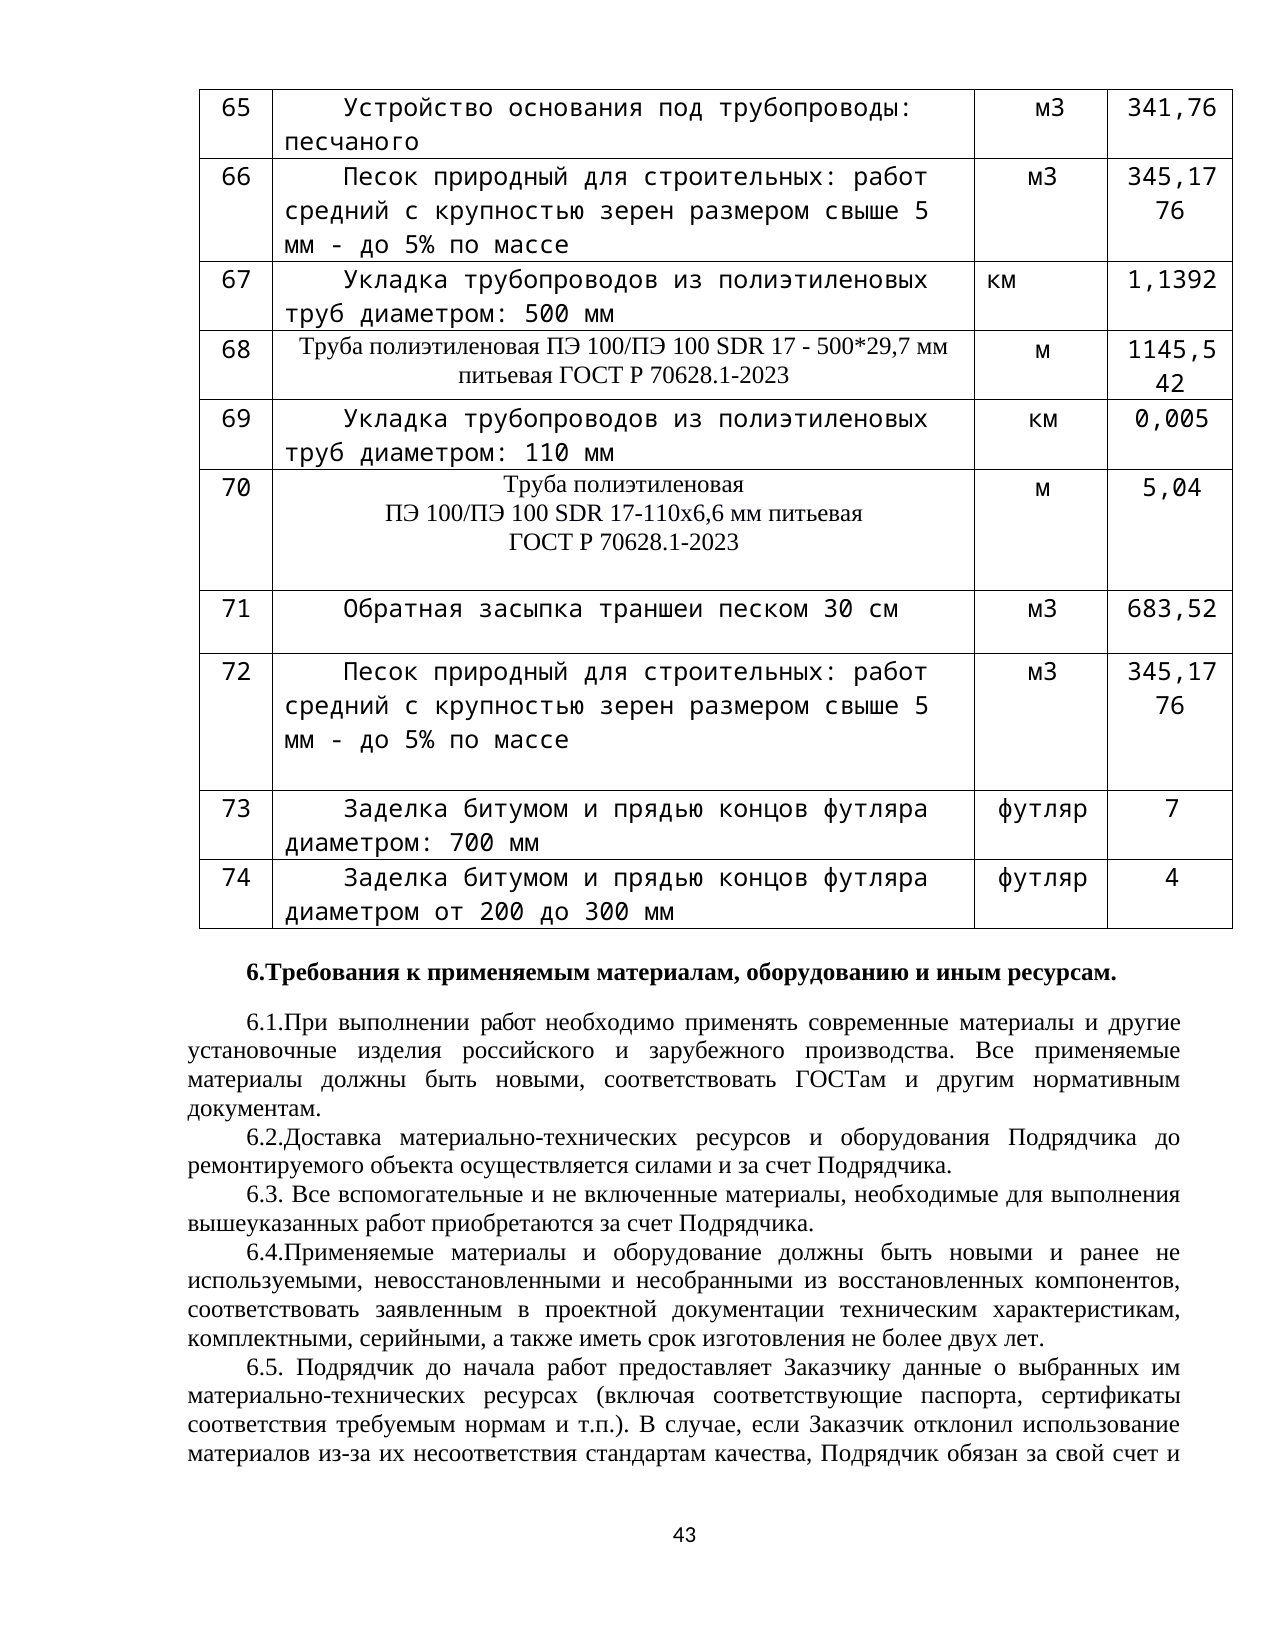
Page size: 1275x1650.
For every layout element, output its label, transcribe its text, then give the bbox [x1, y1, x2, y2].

text 6.Требования к применяемым материалам, оборудованию и иным ресурсам. [187, 957, 1181, 986]
table_cell 71 [200, 591, 272, 652]
table_cell 345,1776 [1108, 654, 1232, 790]
table_cell Укладка трубопроводов из полиэтиленовых труб диаметром: 110 мм [273, 400, 974, 468]
table_cell Труба полиэтиленовая ПЭ 100/ПЭ 100 SDR 17-110х6,6 мм питьевая ГОСТ Р 70628.1-2023 [273, 470, 974, 590]
text 6.1.При выполнении работ необходимо применять современные материалы и другие установочные изделия российского и зарубежного производства. Все применяемые материалы должны быть новыми, соответствовать ГОСТам и другим нормативным документам. [187, 1007, 1181, 1122]
table_cell 70 [200, 470, 272, 590]
table_cell м3 [975, 654, 1107, 790]
table_cell м [975, 331, 1107, 399]
table_cell м3 [975, 591, 1107, 652]
table_cell 341,76 [1108, 90, 1232, 158]
table_cell 683,52 [1108, 591, 1232, 652]
table_cell 65 [200, 90, 272, 158]
table_cell км [975, 262, 1107, 330]
table_cell 4 [1108, 860, 1232, 928]
table_cell 7 [1108, 791, 1232, 859]
table_cell футляр [975, 791, 1107, 859]
table_cell м3 [975, 159, 1107, 261]
table_cell Труба полиэтиленовая ПЭ 100/ПЭ 100 SDR 17 - 500*29,7 мм питьевая ГОСТ Р 70628.1-2023 [273, 331, 974, 399]
table_cell Песок природный для строительных: работ средний с крупностью зерен размером свыше 5 мм - до 5% по массе [273, 654, 974, 790]
table_cell Заделка битумом и прядью концов футляра диаметром: 700 мм [273, 791, 974, 859]
table_cell Обратная засыпка траншеи песком 30 см [273, 591, 974, 652]
table_cell 69 [200, 400, 272, 468]
table_cell Заделка битумом и прядью концов футляра диаметром от 200 до 300 мм [273, 860, 974, 928]
table_cell 0,005 [1108, 400, 1232, 468]
table_cell 73 [200, 791, 272, 859]
table_cell Укладка трубопроводов из полиэтиленовых труб диаметром: 500 мм [273, 262, 974, 330]
table_cell Устройство основания под трубопроводы: песчаного [273, 90, 974, 158]
text 6.3. Все вспомогательные и не включенные материалы, необходимые для выполнения вышеуказанных работ приобретаются за счет Подрядчика. [187, 1179, 1181, 1237]
table_cell 67 [200, 262, 272, 330]
table_cell 5,04 [1108, 470, 1232, 590]
table_cell Песок природный для строительных: работ средний с крупностью зерен размером свыше 5 мм - до 5% по массе [273, 159, 974, 261]
table_cell м3 [975, 90, 1107, 158]
table_cell 345,1776 [1108, 159, 1232, 261]
table_cell 68 [200, 331, 272, 399]
table_cell км [975, 400, 1107, 468]
text 6.2.Доставка материально-технических ресурсов и оборудования Подрядчика до ремонтируемого объекта осуществляется силами и за счет Подрядчика. [187, 1122, 1181, 1179]
table_cell 72 [200, 654, 272, 790]
table_cell м [975, 470, 1107, 590]
table_cell 74 [200, 860, 272, 928]
text 6.4.Применяемые материалы и оборудование должны быть новыми и ранее не используемыми, невосстановленными и несобранными из восстановленных компонентов, соответствовать заявленным в проектной документации техническим характеристикам, комплектными, серийными, а также иметь срок изготовления не более двух лет. [187, 1237, 1181, 1352]
table_cell футляр [975, 860, 1107, 928]
table_cell 1145,542 [1108, 331, 1232, 399]
table_cell 1,1392 [1108, 262, 1232, 330]
table_cell 66 [200, 159, 272, 261]
